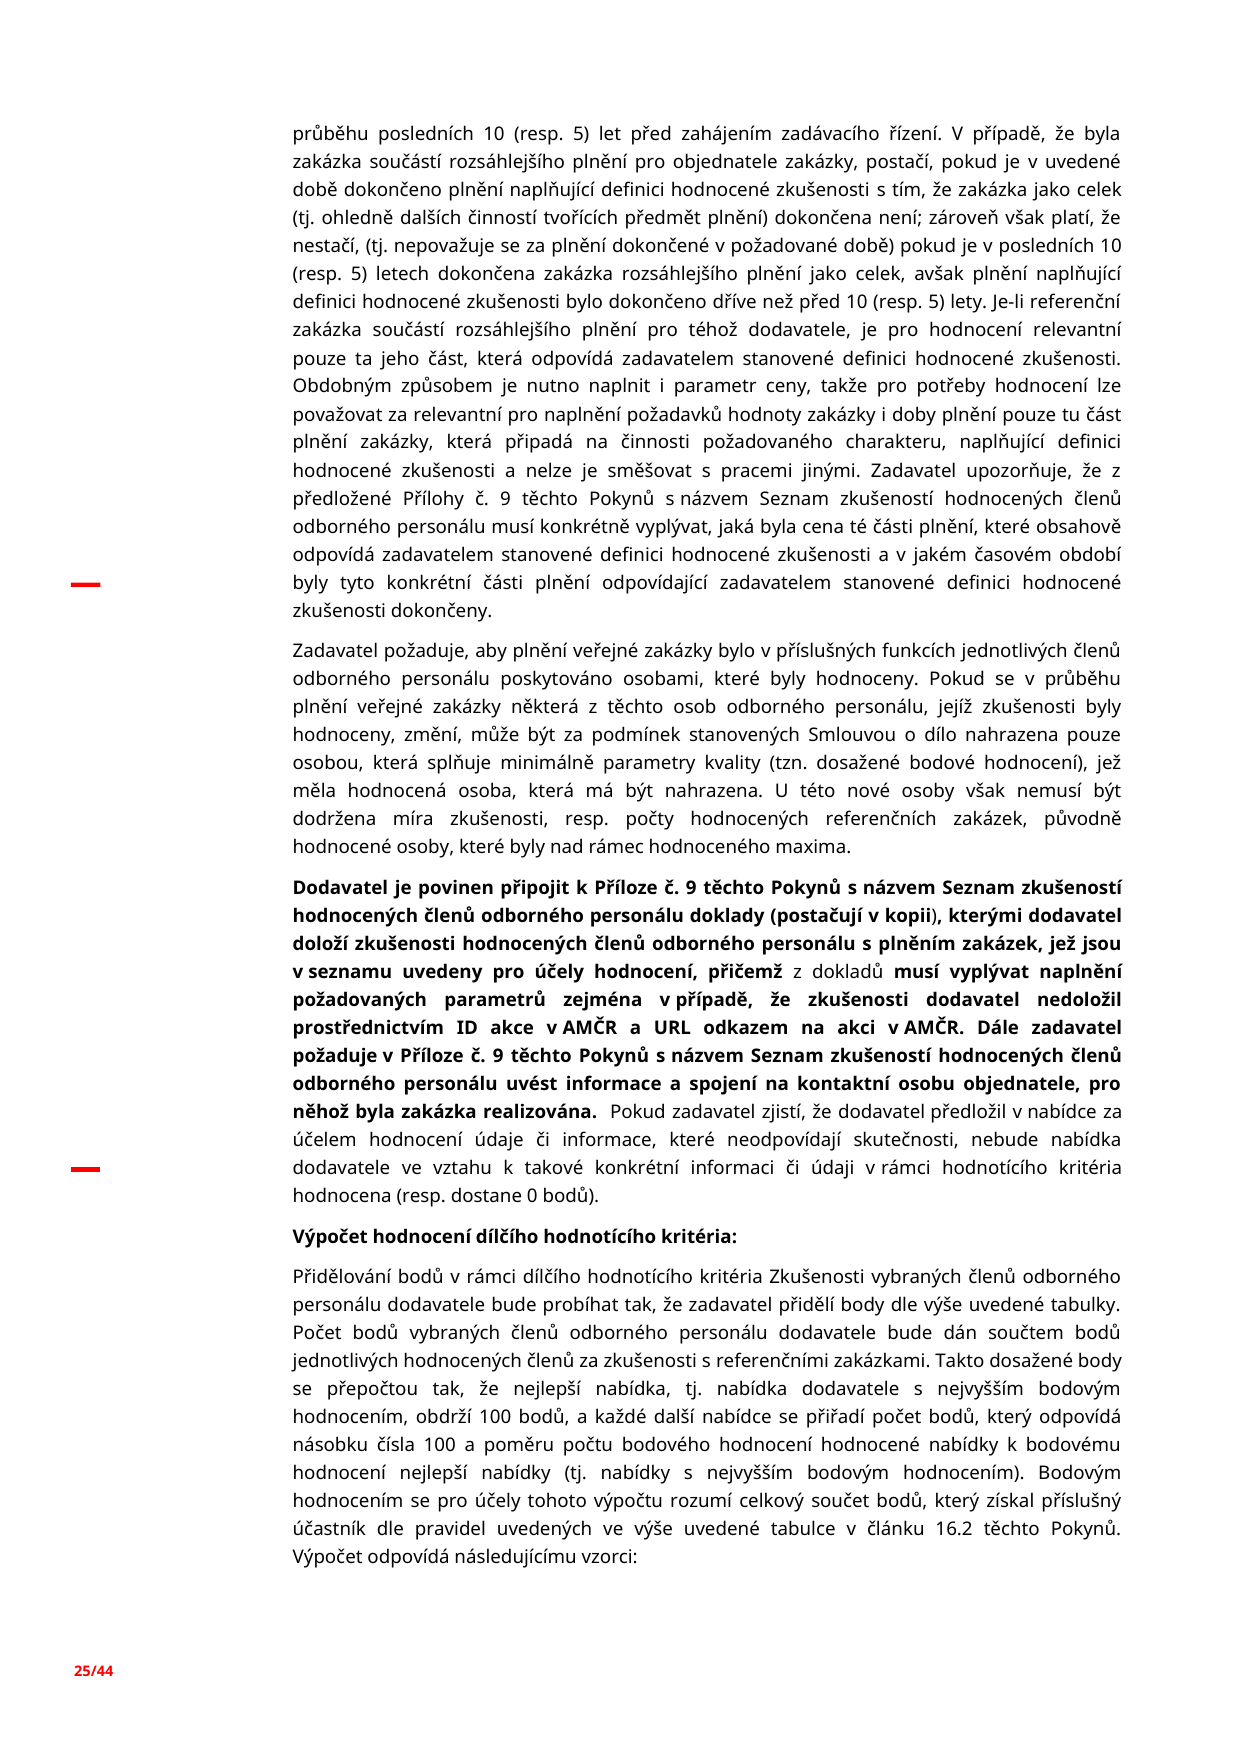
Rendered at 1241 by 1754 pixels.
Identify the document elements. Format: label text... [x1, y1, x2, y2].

list Zadavatel požaduje, aby plnění veřejné zakázky bylo v příslušných funkcích jednotlivých členů odborného personálu poskytováno osobami, které byly hodnoceny. Pokud se v průběhu plnění veřejné zakázky některá z těchto osob odborného personálu, jejíž zkušenosti byly hodnoceny, změní, může být za podmínek stanovených Smlouvou o dílo nahrazena pouze osobou, která splňuje minimálně parametry kvality (tzn. dosažené bodové hodnocení), jež měla hodnocená osoba, která má být nahrazena. U této nové osoby však nemusí být dodržena míra zkušenosti, resp. počty hodnocených referenčních zakázek, původně hodnocené osoby, které byly nad rámec hodnoceného maxima. [292, 637, 1122, 859]
list Přidělování bodů v rámci dílčího hodnotícího kritéria Zkušenosti vybraných členů odborného personálu dodavatele bude probíhat tak, že zadavatel přidělí body dle výše uvedené tabulky. Počet bodů vybraných členů odborného personálu dodavatele bude dán součtem bodů jednotlivých hodnocených členů za zkušenosti s referenčními zakázkami. Takto dosažené body se přepočtou tak, že nejlepší nabídka, tj. nabídka dodavatele s nejvyšším bodovým hodnocením, obdrží 100 bodů, a každé další nabídce se přiřadí počet bodů, který odpovídá násobku čísla 100 a poměru počtu bodového hodnocení hodnocené nabídky k bodovému hodnocení nejlepší nabídky (tj. nabídky s nejvyšším bodovým hodnocením). Bodovým hodnocením se pro účely tohoto výpočtu rozumí celkový součet bodů, který získal příslušný účastník dle pravidel uvedených ve výše uvedené tabulce v článku 16.2 těchto Pokynů. Výpočet odpovídá následujícímu vzorci: [292, 1263, 1122, 1569]
list Výpočet hodnocení dílčího hodnotícího kritéria: [292, 1223, 1122, 1248]
list Dodavatel je povinen připojit k Příloze č. 9 těchto Pokynů s názvem Seznam zkušeností hodnocených členů odborného personálu doklady (postačují v kopii), kterými dodavatel doloží zkušenosti hodnocených členů odborného personálu s plněním zakázek, jež jsou v seznamu uvedeny pro účely hodnocení, přičemž z dokladů musí vyplývat naplnění požadovaných parametrů zejména v případě, že zkušenosti dodavatel nedoložil prostřednictvím ID akce v AMČR a URL odkazem na akci v AMČR. Dále zadavatel požaduje v Příloze č. 9 těchto Pokynů s názvem Seznam zkušeností hodnocených členů odborného personálu uvést informace a spojení na kontaktní osobu objednatele, pro něhož byla zakázka realizována. Pokud zadavatel zjistí, že dodavatel předložil v nabídce za účelem hodnocení údaje či informace, které neodpovídají skutečnosti, nebude nabídka dodavatele ve vztahu k takové konkrétní informaci či údaji v rámci hodnotícího kritéria hodnocena (resp. dostane 0 bodů). [292, 874, 1122, 1208]
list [292, 121, 1122, 622]
